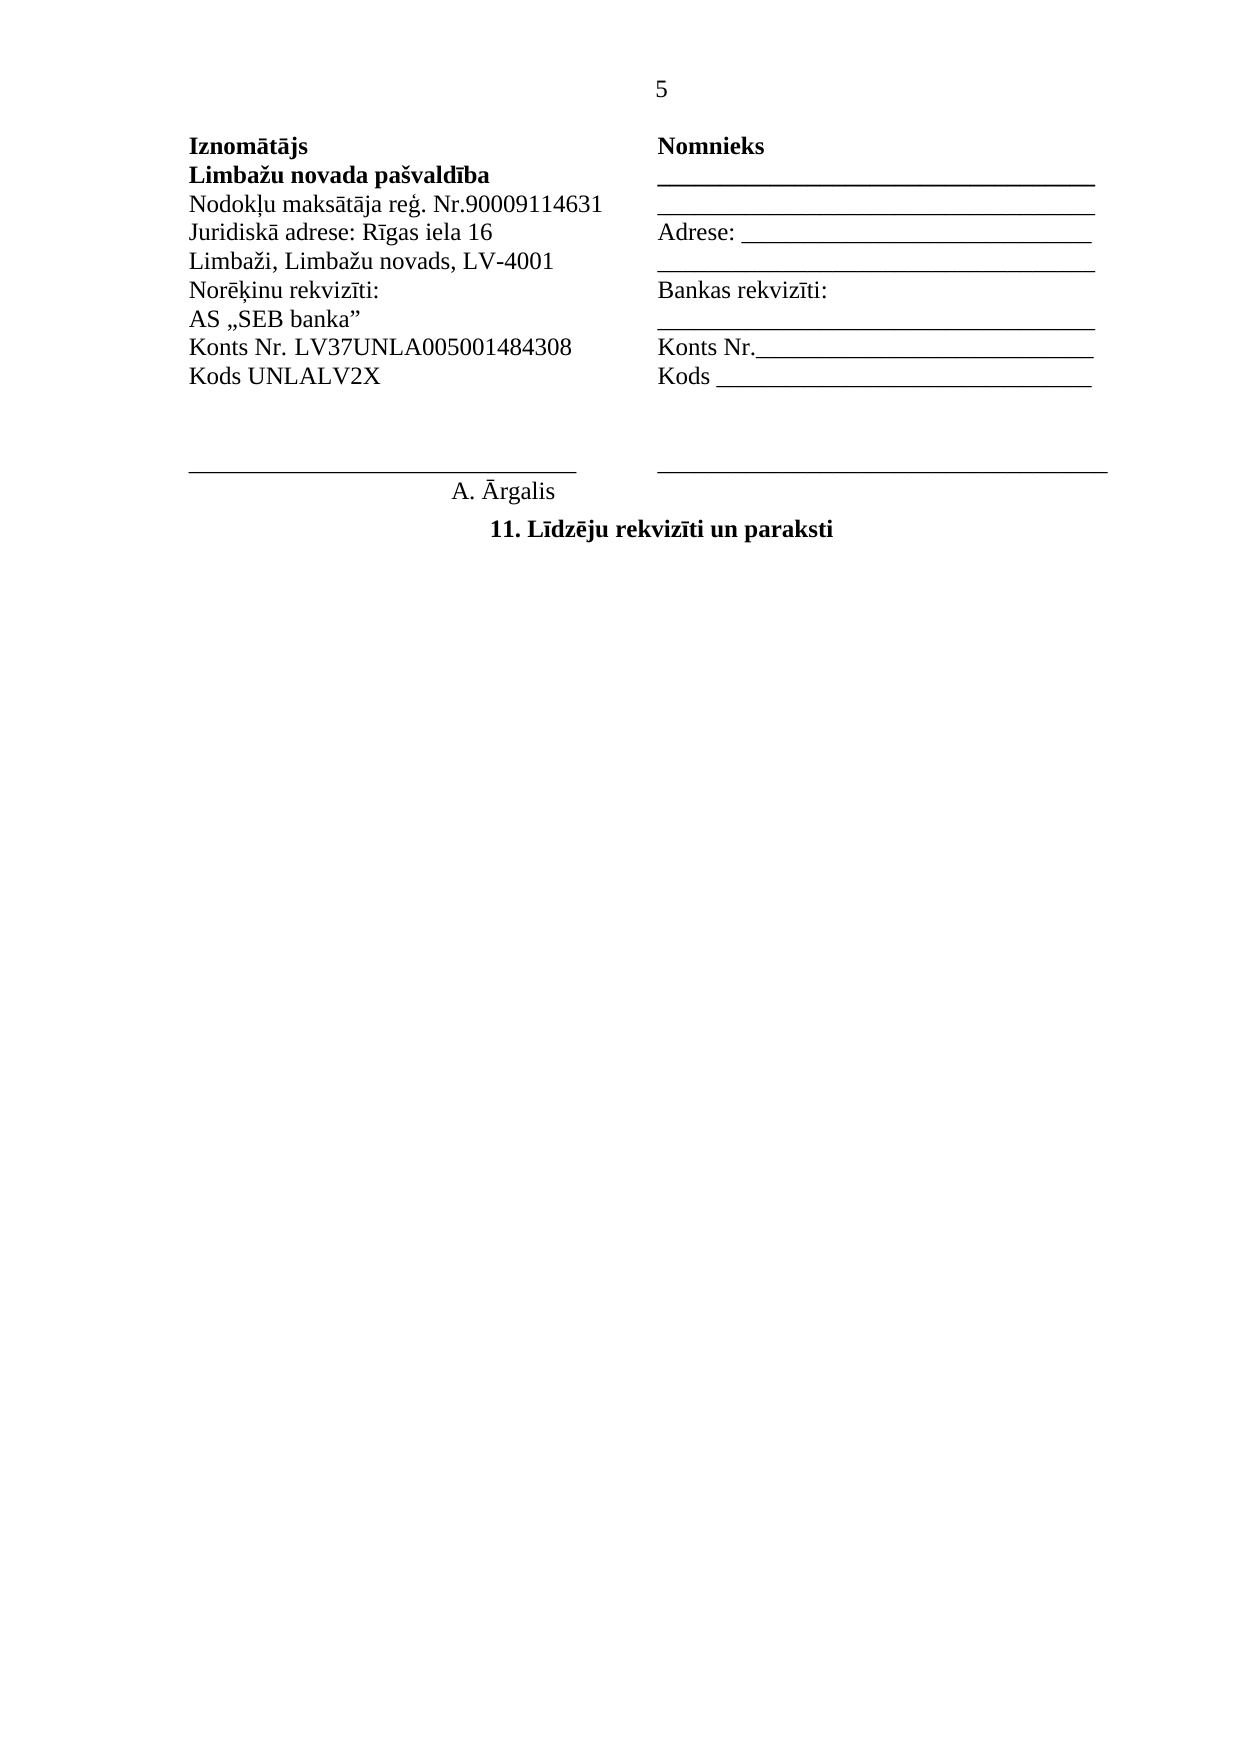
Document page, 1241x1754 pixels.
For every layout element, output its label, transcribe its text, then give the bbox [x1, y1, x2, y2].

table_header Iznomātājs Limbažu novada pašvaldība Nodokļu maksātāja reģ. Nr.90009114631 Juridiskā adrese: Rīgas iela 16 Limbaži, Limbažu novads, LV-4001 Norēķinu rekvizīti: AS „SEB banka” Konts Nr. LV37UNLA005001484308 Kods UNLALV2X _______________________________ A. Ārgalis [177, 131, 646, 514]
table_header Nomnieks ___________________________________ ___________________________________ Adrese: ____________________________ ___________________________________ Bankas rekvizīti: ___________________________________ Konts Nr.___________________________ Kods ______________________________ ____________________________________ [646, 131, 1163, 514]
list Līdzēju rekvizīti un paraksti [177, 514, 1146, 543]
